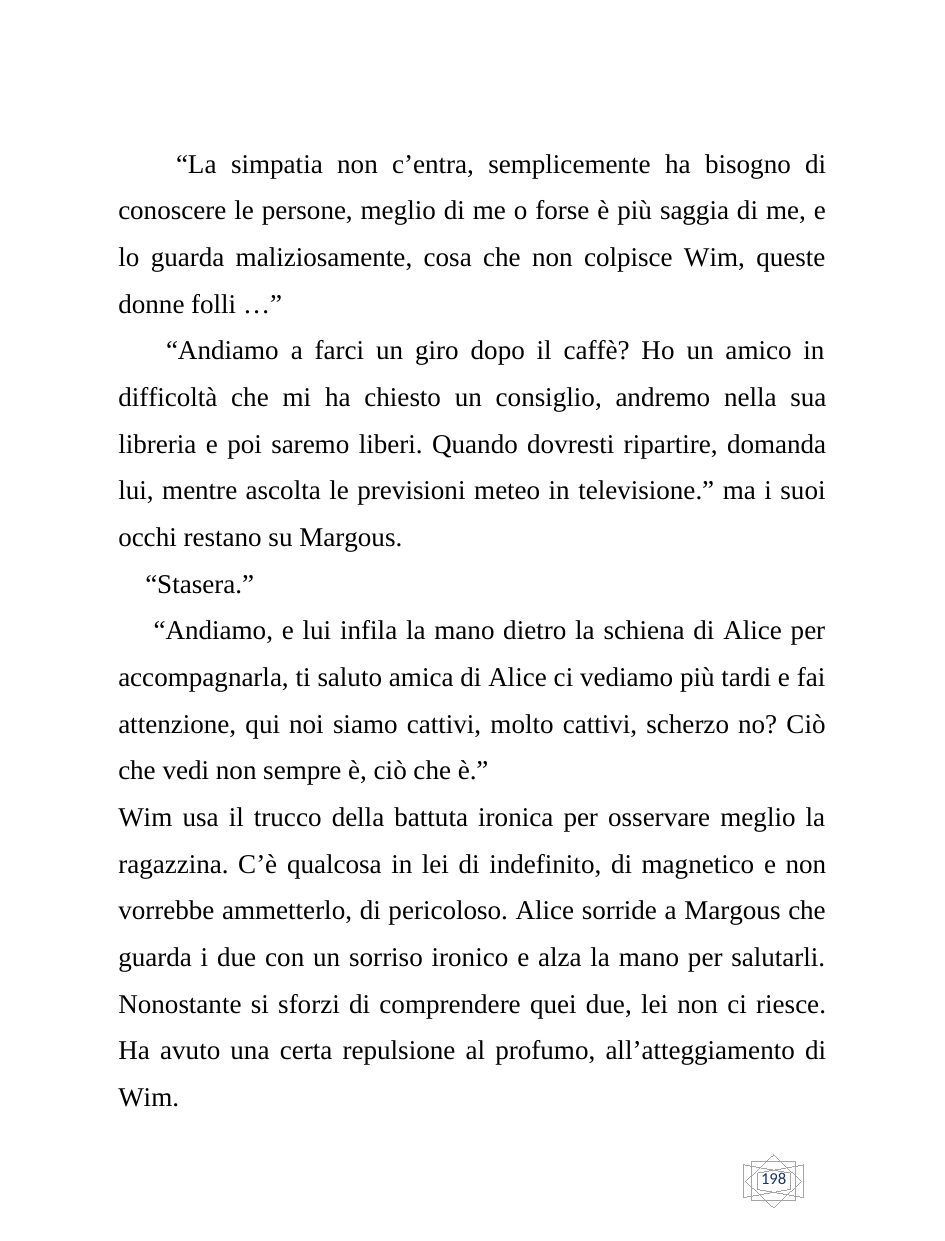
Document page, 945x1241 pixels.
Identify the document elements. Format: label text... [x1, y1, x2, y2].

text “Stasera.” [118, 568, 827, 599]
text “La simpatia non c’entra, semplicemente ha bisogno di conoscere le persone, meglio di me o forse è più saggia di me, e lo guarda maliziosamente, cosa che non colpisce Wim, queste donne folli …” [118, 148, 827, 319]
text Wim usa il trucco della battuta ironica per osservare meglio la ragazzina. C’è qualcosa in lei di indefinito, di magnetico e non vorrebbe ammetterlo, di pericoloso. Alice sorride a Margous che guarda i due con un sorriso ironico e alza la mano per salutarli. Nonostante si sforzi di comprendere quei due, lei non ci riesce. Ha avuto una certa repulsione al profumo, all’atteggiamento di Wim. [118, 801, 827, 1112]
text “Andiamo a farci un giro dopo il caffè? Ho un amico in difficoltà che mi ha chiesto un consiglio, andremo nella sua libreria e poi saremo liberi. Quando dovresti ripartire, domanda lui, mentre ascolta le previsioni meteo in televisione.” ma i suoi occhi restano su Margous. [118, 334, 827, 552]
text “Andiamo, e lui infila la mano dietro la schiena di Alice per accompagnarla, ti saluto amica di Alice ci vediamo più tardi e fai attenzione, qui noi siamo cattivi, molto cattivi, scherzo no? Ciò che vedi non sempre è, ciò che è.” [118, 614, 827, 786]
